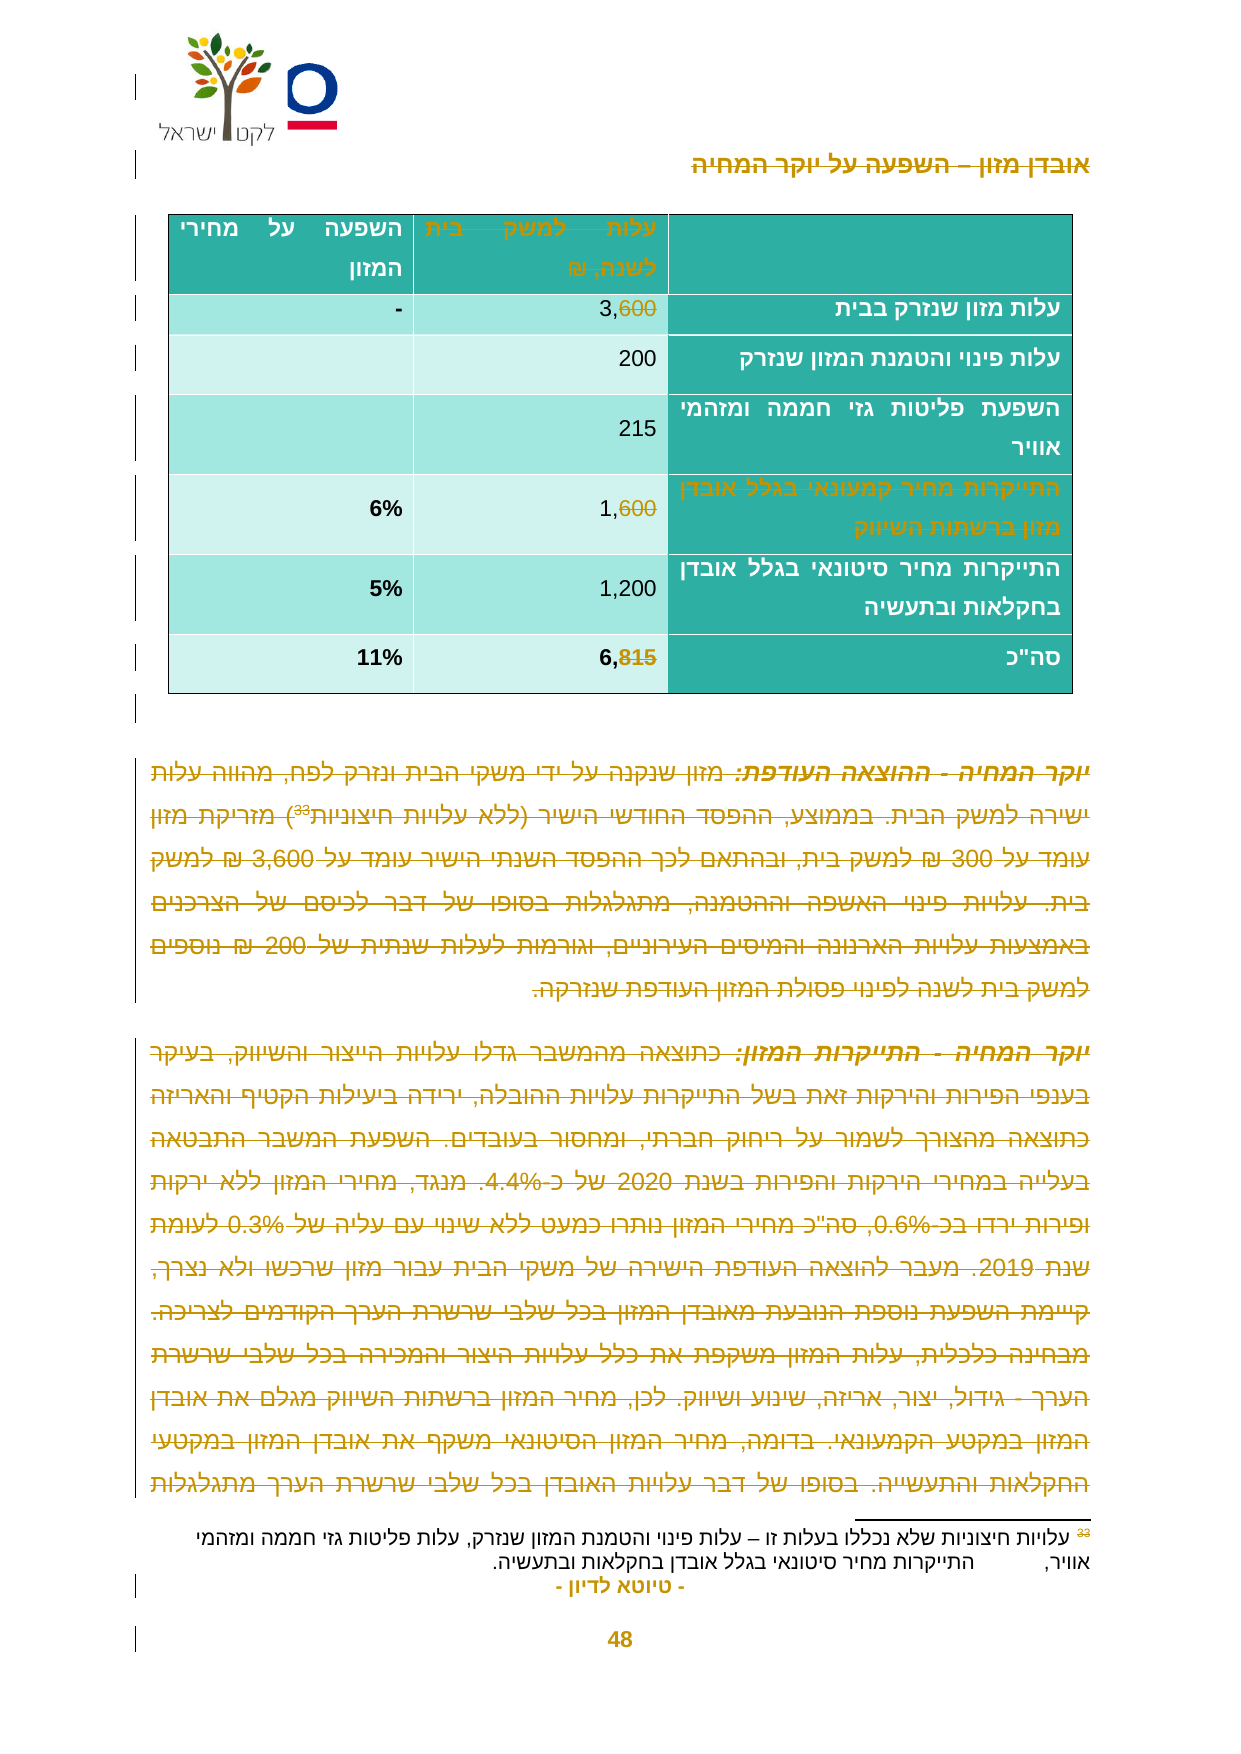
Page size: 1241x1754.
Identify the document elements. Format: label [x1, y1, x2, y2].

table_cell [414, 634, 668, 693]
table_cell [169, 336, 413, 394]
table_cell [169, 475, 413, 554]
table_cell [668, 634, 1072, 693]
table_cell [414, 394, 668, 474]
table_cell [668, 474, 1072, 554]
table_header [669, 215, 1072, 294]
table_cell [414, 554, 668, 634]
table_header [169, 215, 413, 294]
table_cell [169, 555, 413, 634]
table_cell [169, 635, 413, 693]
table_cell [668, 554, 1072, 634]
table_cell [668, 295, 1072, 334]
table_cell [169, 295, 413, 334]
table_cell [414, 335, 668, 394]
table_cell [414, 295, 668, 334]
table_cell [169, 395, 413, 474]
table_cell [668, 335, 1072, 394]
table_cell [668, 394, 1072, 474]
picture [146, 9, 341, 151]
table_header [414, 215, 668, 294]
table_cell [414, 474, 668, 554]
